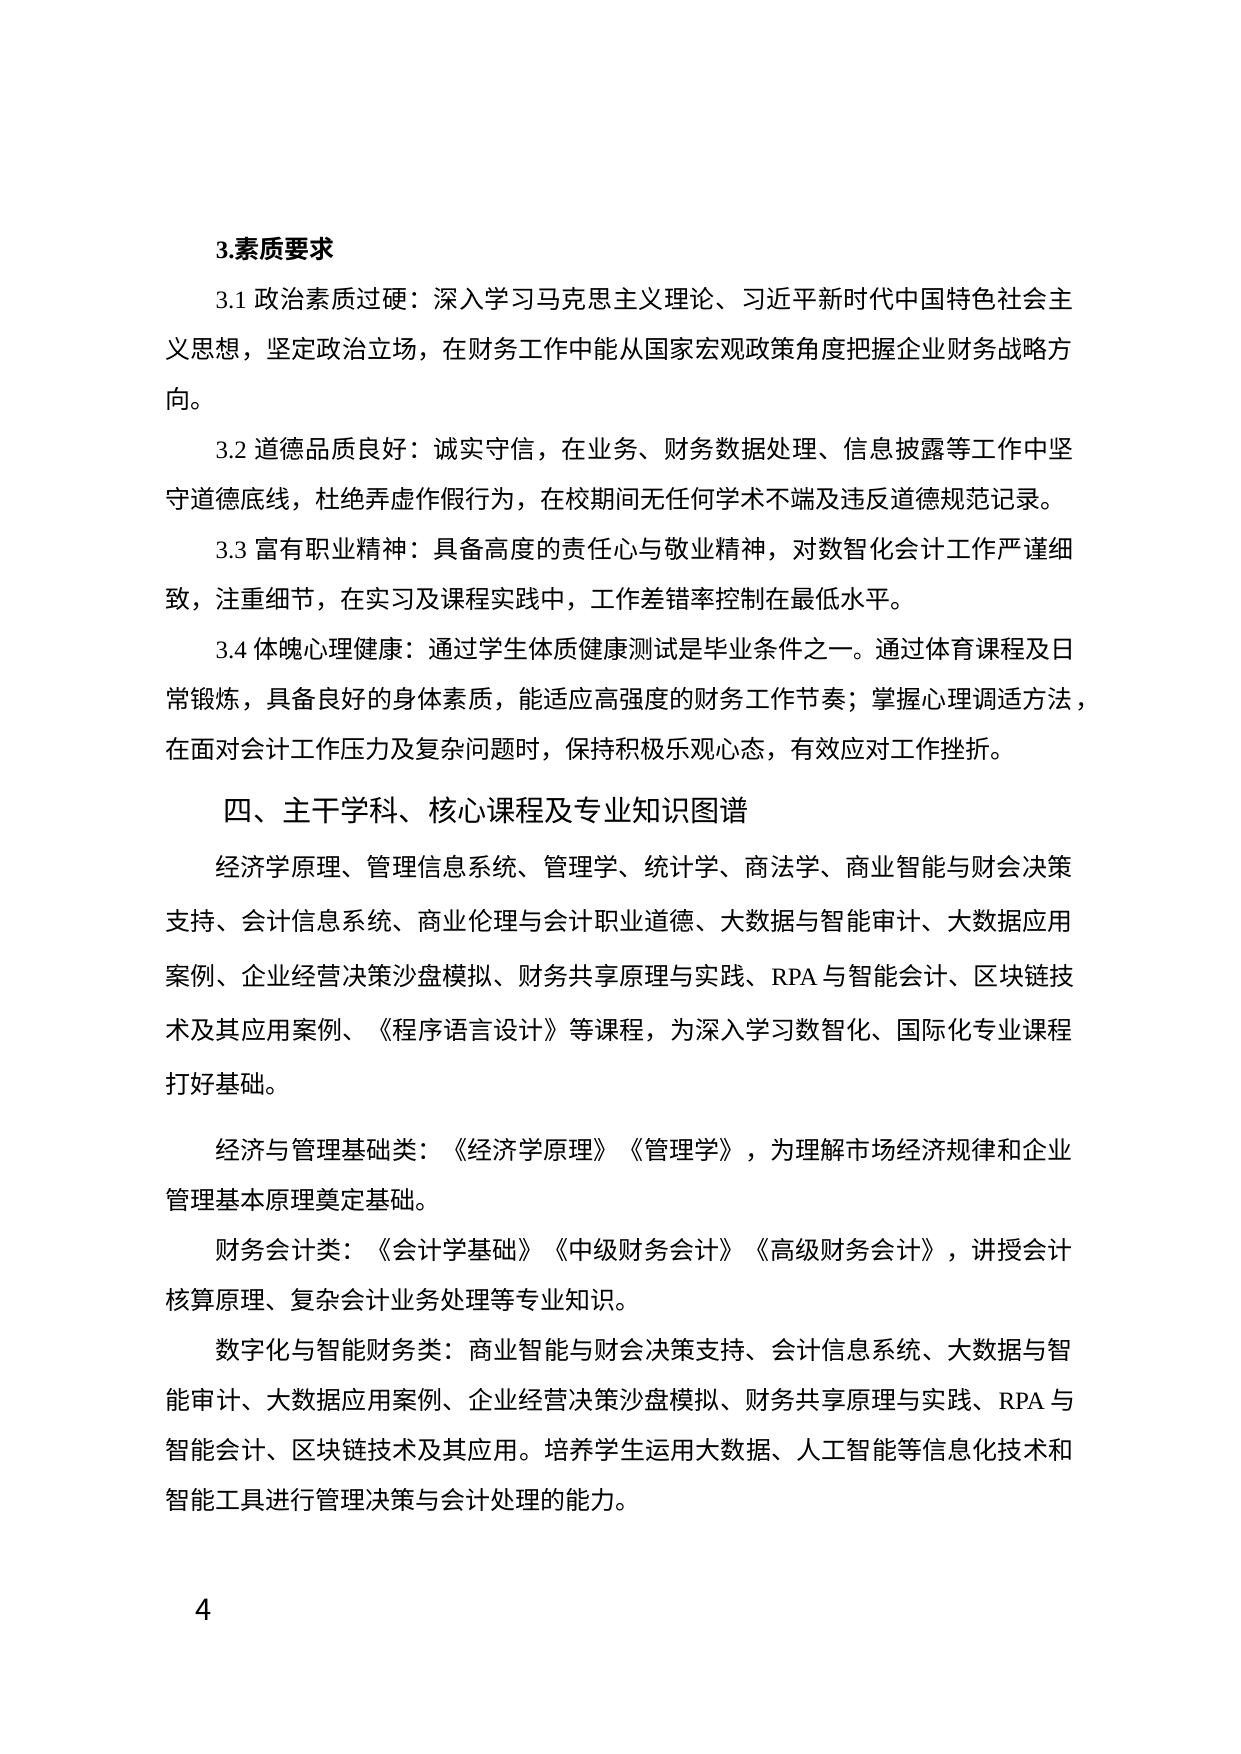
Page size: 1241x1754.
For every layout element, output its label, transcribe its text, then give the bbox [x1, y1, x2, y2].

text 3.素质要求 [165, 218, 1075, 268]
text 经济与管理基础类：《经济学原理》《管理学》，为理解市场经济规律和企业管理基本原理奠定基础。 [165, 1119, 1075, 1219]
text 财务会计类：《会计学基础》《中级财务会计》《高级财务会计》，讲授会计核算原理、复杂会计业务处理等专业知识。 [165, 1219, 1075, 1319]
text 3.4 体魄心理健康：通过学生体质健康测试是毕业条件之一。通过体育课程及日常锻炼，具备良好的身体素质，能适应高强度的财务工作节奏；掌握心理调适方法，在面对会计工作压力及复杂问题时，保持积极乐观心态，有效应对工作挫折。 [165, 618, 1075, 768]
text 3.3 富有职业精神：具备高度的责任心与敬业精神，对数智化会计工作严谨细致，注重细节，在实习及课程实践中，工作差错率控制在最低水平。 [165, 518, 1075, 618]
text 3.2 道德品质良好：诚实守信，在业务、财务数据处理、信息披露等工作中坚守道德底线，杜绝弄虚作假行为，在校期间无任何学术不端及违反道德规范记录。 [165, 418, 1075, 518]
text 经济学原理、管理信息系统、管理学、统计学、商法学、商业智能与财会决策支持、会计信息系统、商业伦理与会计职业道德、大数据与智能审计、大数据应用案例、企业经营决策沙盘模拟、财务共享原理与实践、RPA与智能会计、区块链技术及其应用案例、《程序语言设计》等课程，为深入学习数智化、国际化专业课程打好基础。 [165, 847, 1075, 1101]
text 3.1 政治素质过硬：深入学习马克思主义理论、习近平新时代中国特色社会主义思想，坚定政治立场，在财务工作中能从国家宏观政策角度把握企业财务战略方向。 [165, 268, 1075, 418]
text 数字化与智能财务类：商业智能与财会决策支持、会计信息系统、大数据与智能审计、大数据应用案例、企业经营决策沙盘模拟、财务共享原理与实践、RPA与智能会计、区块链技术及其应用。培养学生运用大数据、人工智能等信息化技术和智能工具进行管理决策与会计处理的能力。 [165, 1319, 1075, 1519]
text 四、主干学科、核心课程及专业知识图谱 [165, 781, 1075, 831]
